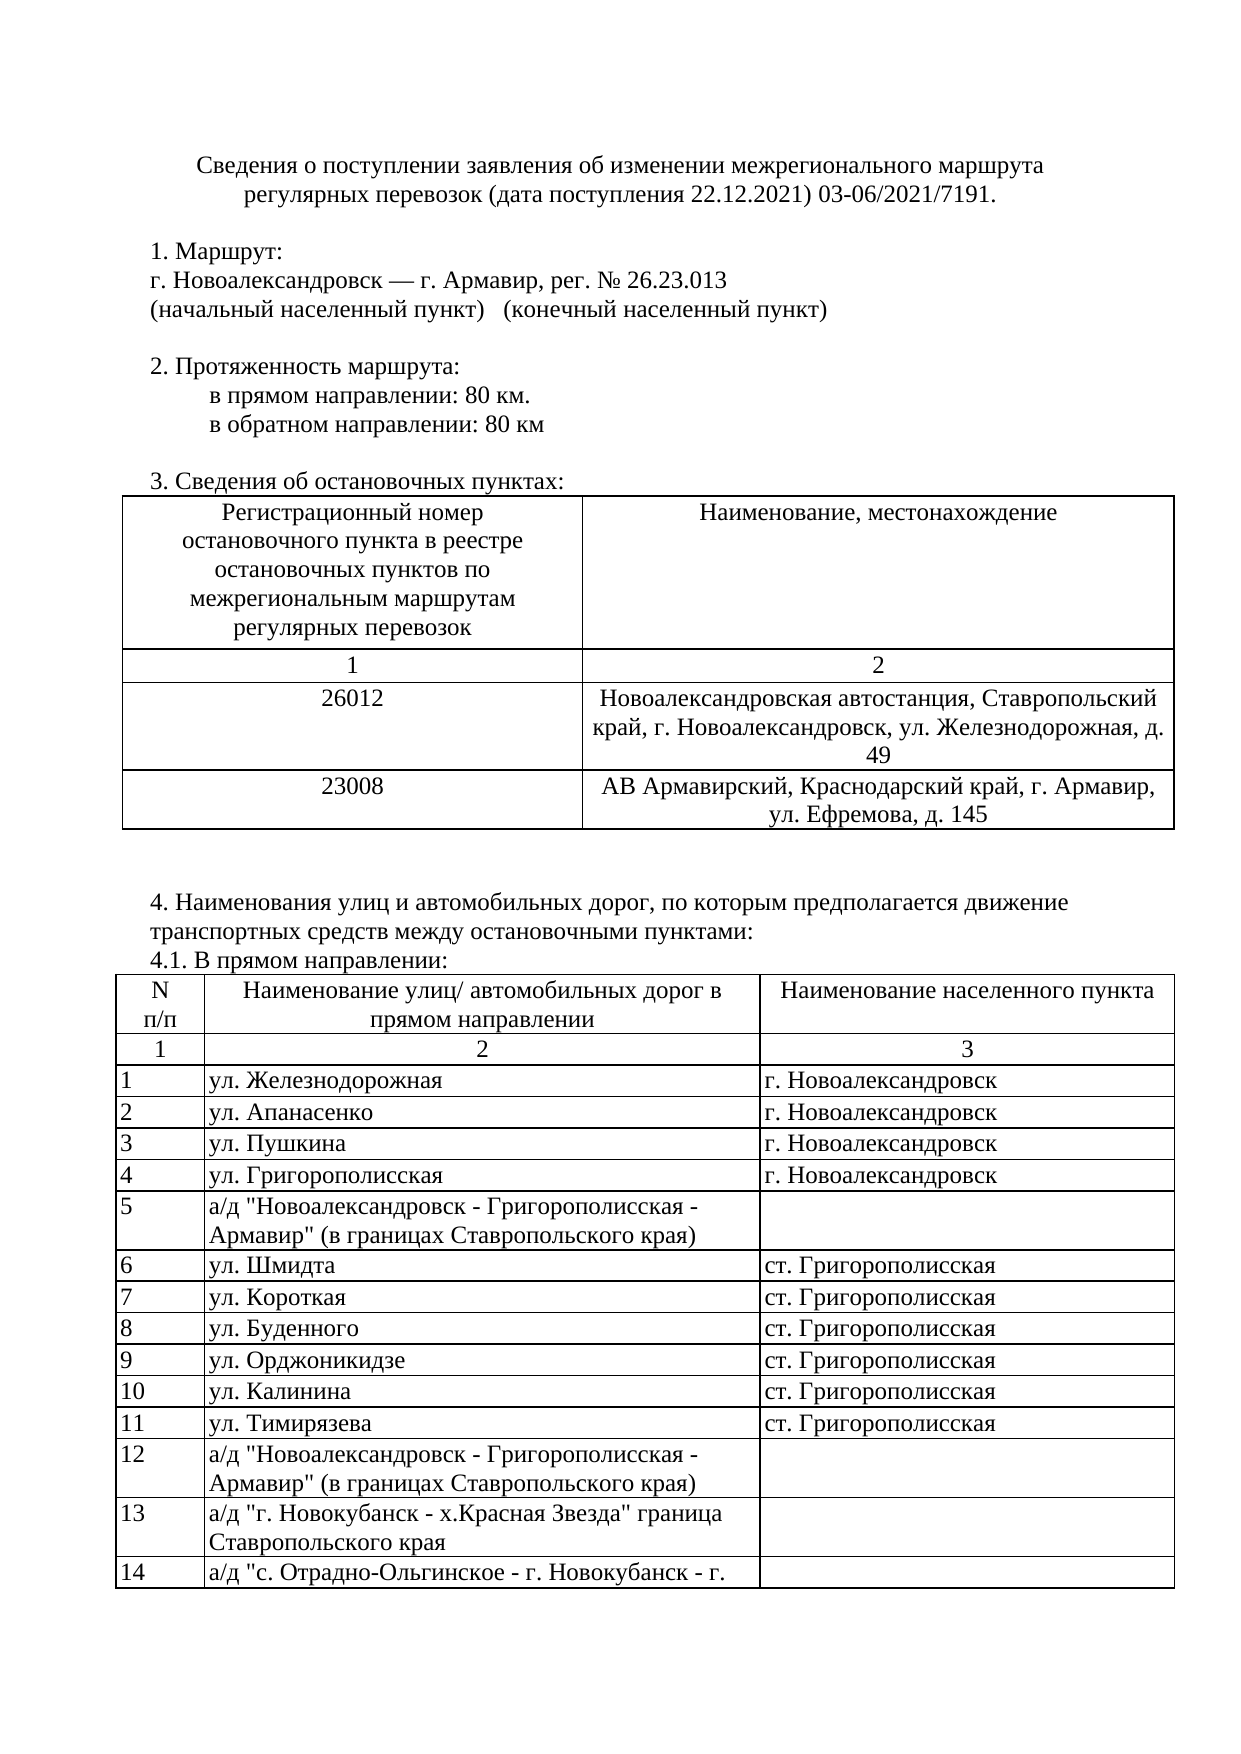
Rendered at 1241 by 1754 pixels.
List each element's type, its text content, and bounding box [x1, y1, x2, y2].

table_cell 1 [123, 650, 582, 681]
text 2. Протяженность маршрута: [150, 351, 1090, 380]
table_cell [761, 1557, 1174, 1587]
table_cell 7 [117, 1282, 204, 1312]
table_cell ул. Тимирязева [205, 1408, 759, 1438]
table_cell ст. Григорополисская [761, 1408, 1174, 1438]
text 4.1. В прямом направлении: [150, 945, 1090, 973]
table_cell 1 [117, 1066, 204, 1096]
table_cell ул. Пушкина [205, 1129, 759, 1158]
table_cell 13 [117, 1498, 204, 1556]
table_header Наименование, местонахождение [583, 497, 1173, 648]
table_cell ст. Григорополисская [761, 1282, 1174, 1312]
table_cell ул. Буденного [205, 1313, 759, 1343]
text 3. Сведения об остановочных пунктах: [150, 466, 1090, 495]
table_header N п/п [117, 975, 204, 1033]
table_cell г. Новоалександровск [761, 1129, 1174, 1158]
text (начальный населенный пункт) (конечный населенный пункт) [150, 294, 1090, 322]
text 1. Маршрут: [150, 236, 1090, 265]
table_cell ст. Григорополисская [761, 1251, 1174, 1280]
table_cell 23008 [123, 771, 582, 828]
table_cell 1 [117, 1034, 204, 1064]
table_cell 2 [583, 650, 1173, 681]
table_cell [205, 1557, 759, 1587]
text в обратном направлении: 80 км [150, 409, 1090, 437]
table_cell 2 [117, 1097, 204, 1127]
table_cell Новоалександровская автостанция, Ставропольский край, г. Новоалександровск, ул. Железнодорожная, д. 49 [583, 683, 1173, 769]
table_header Регистрационный номер остановочного пункта в реестре остановочных пунктов по межрегиональным маршрутам регулярных перевозок [123, 497, 582, 648]
table_cell ул. Калинина [205, 1376, 759, 1406]
table_cell 9 [117, 1345, 204, 1375]
table_cell ул. Железнодорожная [205, 1066, 759, 1096]
table_cell 10 [117, 1376, 204, 1406]
text г. Новоалександровск — г. Армавир, рег. № 26.23.013 [150, 265, 1090, 294]
table_cell а/д "Новоалександровск - Григорополисская - Армавир" (в границах Ставропольского края) [205, 1439, 759, 1497]
table_cell г. Новоалександровск [761, 1160, 1174, 1190]
table_cell ст. Григорополисская [761, 1345, 1174, 1375]
table_cell ст. Григорополисская [761, 1376, 1174, 1406]
table_cell ст. Григорополисская [761, 1313, 1174, 1343]
table_cell 14 [117, 1557, 204, 1587]
table_cell ул. Григорополисская [205, 1160, 759, 1190]
table_cell ул. Апанасенко [205, 1097, 759, 1127]
table_cell г. Новоалександровск [761, 1097, 1174, 1127]
text Сведения о поступлении заявления об изменении межрегионального маршрута регулярных перевозок (дата поступления 22.12.2021) 03-06/2021/7191. [150, 150, 1090, 207]
table_cell [761, 1439, 1174, 1497]
table_header Наименование улиц/ автомобильных дорог в прямом направлении [205, 975, 759, 1033]
table_cell 2 [205, 1034, 759, 1064]
table_cell 3 [761, 1034, 1174, 1064]
table_cell ул. Короткая [205, 1282, 759, 1312]
table_cell 6 [117, 1251, 204, 1280]
table_cell [761, 1192, 1174, 1249]
table_cell а/д "Новоалександровск - Григорополисская - Армавир" (в границах Ставропольского края) [205, 1192, 759, 1249]
table_cell 3 [117, 1129, 204, 1158]
table_cell 26012 [123, 683, 582, 769]
table_cell 12 [117, 1439, 204, 1497]
table_cell АВ Армавирский, Краснодарский край, г. Армавир, ул. Ефремова, д. 145 [583, 771, 1173, 828]
text 4. Наименования улиц и автомобильных дорог, по которым предполагается движение транспортных средств между остановочными пунктами: [150, 887, 1090, 945]
table_cell 4 [117, 1160, 204, 1190]
text в прямом направлении: 80 км. [150, 380, 1090, 409]
table_cell 8 [117, 1313, 204, 1343]
table_cell 11 [117, 1408, 204, 1438]
table_cell г. Новоалександровск [761, 1066, 1174, 1096]
table_header Наименование населенного пункта [761, 975, 1174, 1033]
table_cell [761, 1498, 1174, 1556]
table_cell ул. Орджоникидзе [205, 1345, 759, 1375]
table_cell ул. Шмидта [205, 1251, 759, 1280]
table_cell 5 [117, 1192, 204, 1249]
table_cell а/д "г. Новокубанск - х.Красная Звезда" граница Ставропольского края [205, 1498, 759, 1556]
